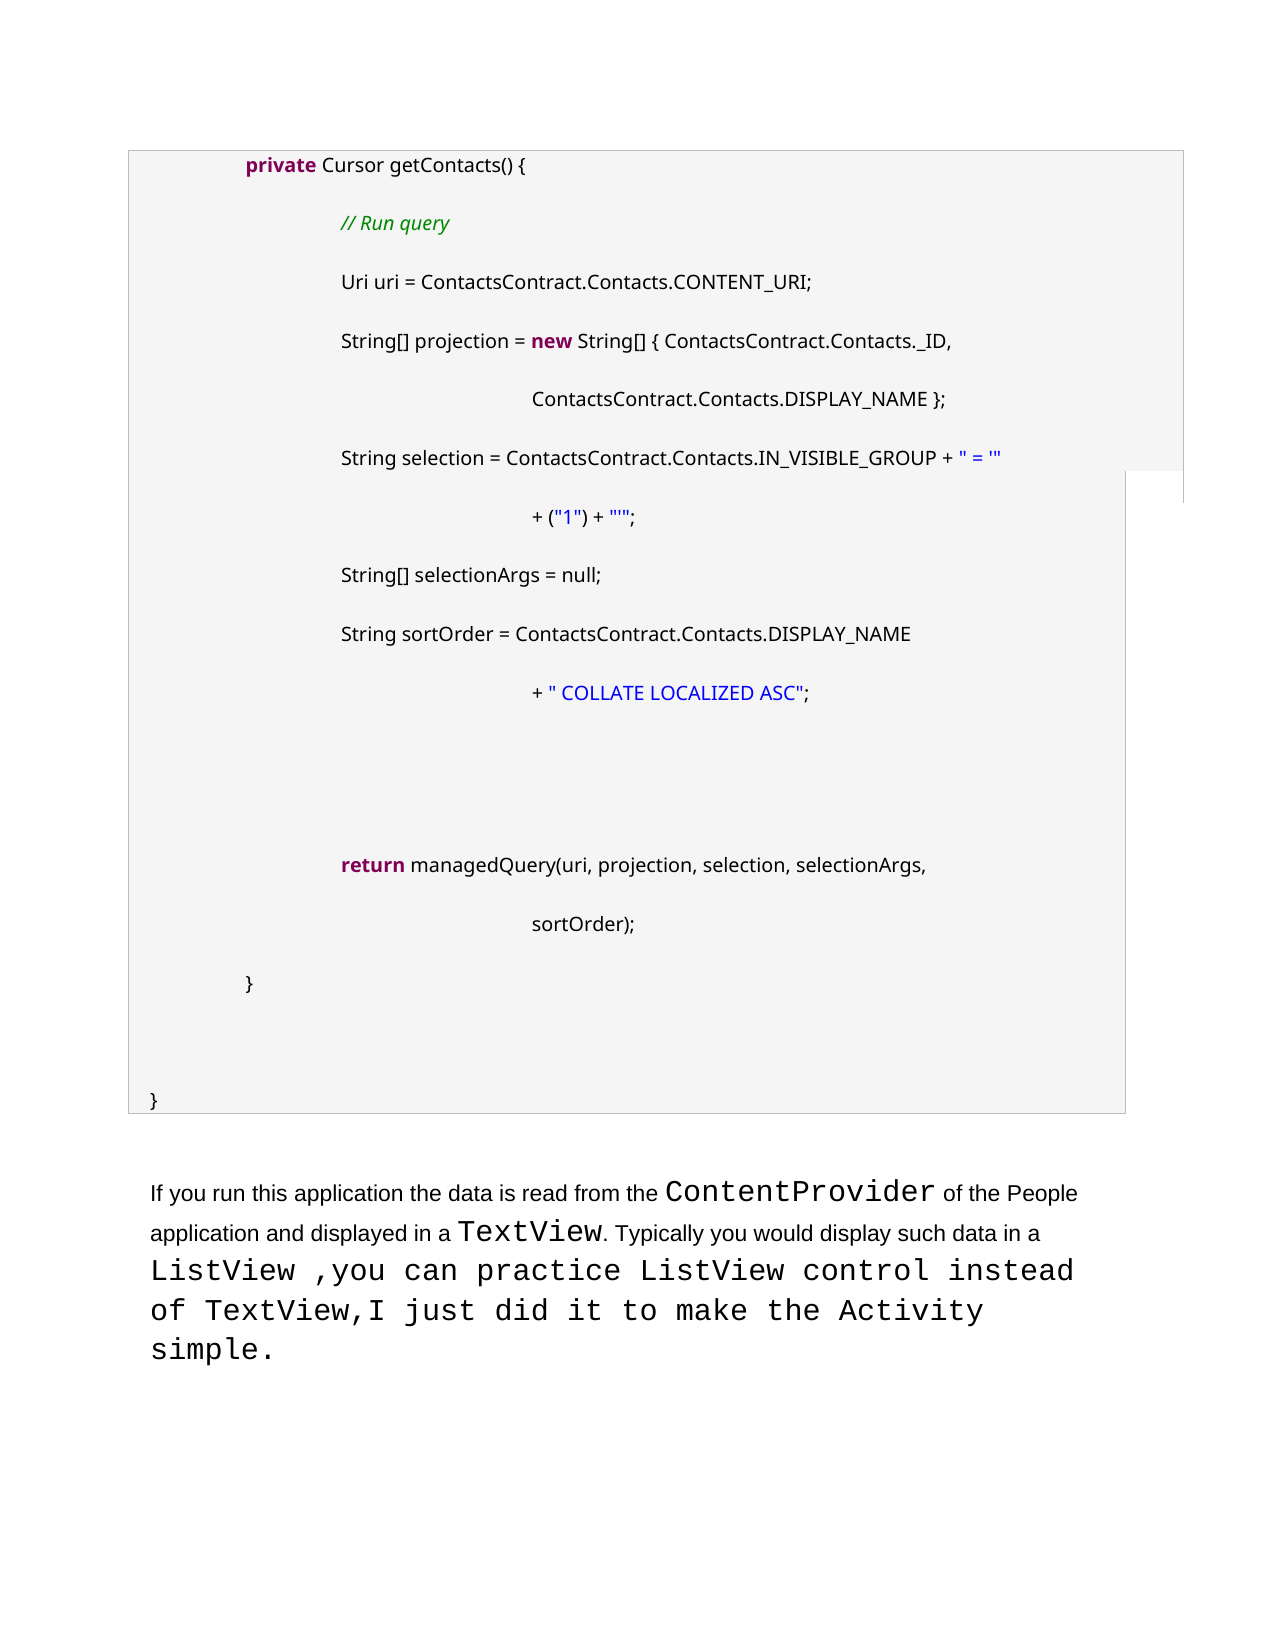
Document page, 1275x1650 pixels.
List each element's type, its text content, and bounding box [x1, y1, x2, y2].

text // Run query [129, 209, 1183, 237]
text String[] selectionArgs = null; [129, 561, 1125, 588]
text return managedQuery(uri, projection, selection, selectionArgs, [129, 850, 1125, 878]
text sortOrder); [129, 909, 1125, 937]
text ContactsContract.Contacts.DISPLAY_NAME }; [129, 384, 1183, 413]
text } [129, 968, 1125, 996]
text String selection = ContactsContract.Contacts.IN_VISIBLE_GROUP + " = '" [129, 443, 1183, 471]
text String[] projection = new String[] { ContactsContract.Contacts._ID, [129, 326, 1183, 354]
text } [129, 1085, 1125, 1113]
text String sortOrder = ContactsContract.Contacts.DISPLAY_NAME [129, 619, 1125, 647]
text private Cursor getContacts() { [129, 151, 1183, 178]
text Uri uri = ContactsContract.Contacts.CONTENT_URI; [129, 267, 1183, 295]
text + " COLLATE LOCALIZED ASC"; [129, 678, 1125, 706]
text + ("1") + "'"; [129, 502, 1125, 530]
text If you run this application the data is read from the ContentProvider of the People application and displayed in a TextView. Typically you would display such data in a ListView ,you can practice ListView control instead of TextView,I just did it to make the Activity simple. [150, 1177, 1125, 1368]
